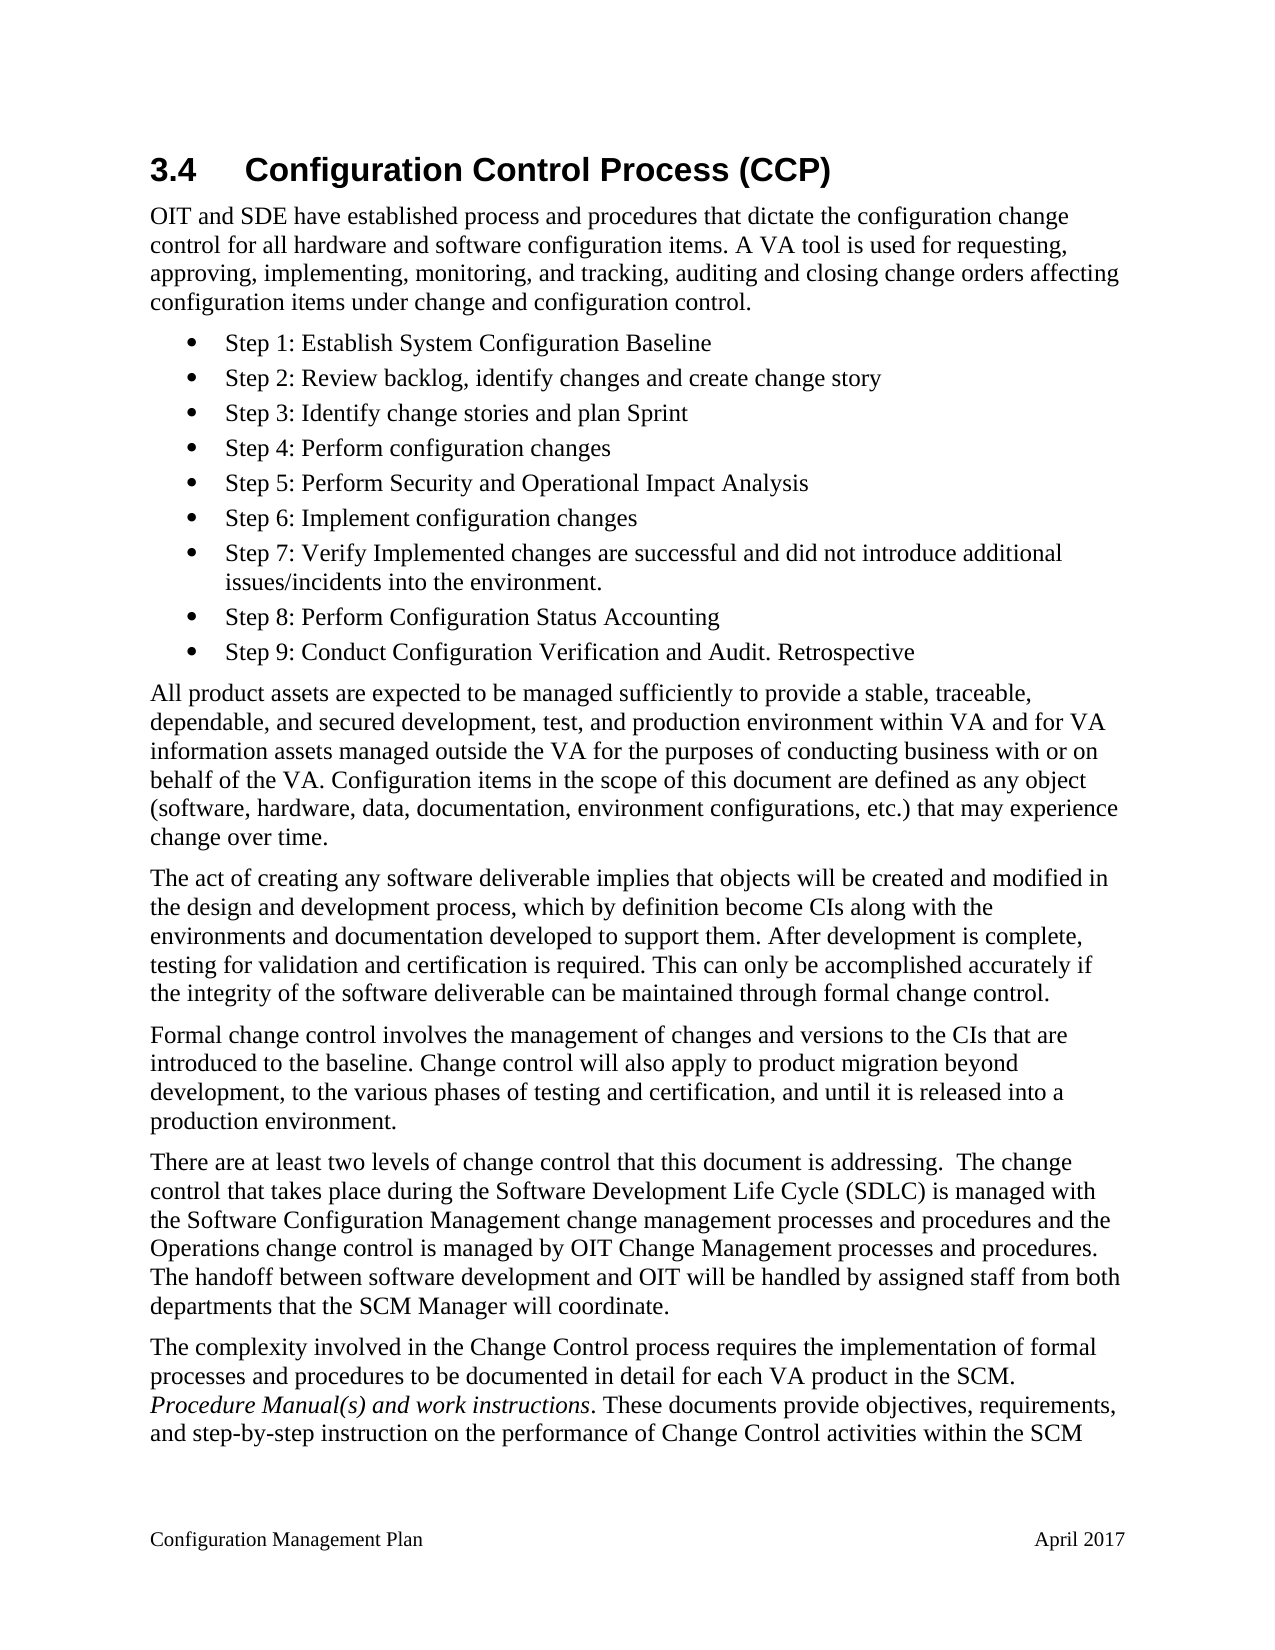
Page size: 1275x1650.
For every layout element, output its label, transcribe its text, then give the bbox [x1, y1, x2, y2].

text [150, 1332, 1125, 1447]
text Step 8: Perform Configuration Status Accounting [187, 602, 1125, 631]
text OIT and SDE have established process and procedures that dictate the configuration change control for all hardware and software configuration items. A VA tool is used for requesting, approving, implementing, monitoring, and tracking, auditing and closing change orders affecting configuration items under change and configuration control. [150, 201, 1125, 316]
text Step 3: Identify change stories and plan Sprint [187, 398, 1125, 427]
text Formal change control involves the management of changes and versions to the CIs that are introduced to the baseline. Change control will also apply to product migration beyond development, to the various phases of testing and certification, and until it is released into a production environment. [150, 1020, 1125, 1135]
text Step 6: Implement configuration changes [187, 503, 1125, 532]
text Step 9: Conduct Configuration Verification and Audit. Retrospective [187, 637, 1125, 666]
text All product assets are expected to be managed sufficiently to provide a stable, traceable, dependable, and secured development, test, and production environment within VA and for VA information assets managed outside the VA for the purposes of conducting business with or on behalf of the VA. Configuration items in the scope of this document are defined as any object (software, hardware, data, documentation, environment configurations, etc.) that may experience change over time. [150, 678, 1125, 851]
text Step 1: Establish System Configuration Baseline [187, 328, 1125, 357]
subtitle Configuration Control Process (CCP) [150, 150, 1125, 188]
text Step 5: Perform Security and Operational Impact Analysis [187, 468, 1125, 497]
text There are at least two levels of change control that this document is addressing. The change control that takes place during the Software Development Life Cycle (SDLC) is managed with the Software Configuration Management change management processes and procedures and the Operations change control is managed by OIT Change Management processes and procedures. The handoff between software development and OIT will be handled by assigned staff from both departments that the SCM Manager will coordinate. [150, 1147, 1125, 1320]
text Step 2: Review backlog, identify changes and create change story [187, 363, 1125, 392]
text Step 7: Verify Implemented changes are successful and did not introduce additional issues/incidents into the environment. [187, 538, 1125, 596]
text Step 4: Perform configuration changes [187, 433, 1125, 462]
text The act of creating any software deliverable implies that objects will be created and modified in the design and development process, which by definition become CIs along with the environments and documentation developed to support them. After development is complete, testing for validation and certification is required. This can only be accomplished accurately if the integrity of the software deliverable can be maintained through formal change control. [150, 863, 1125, 1007]
